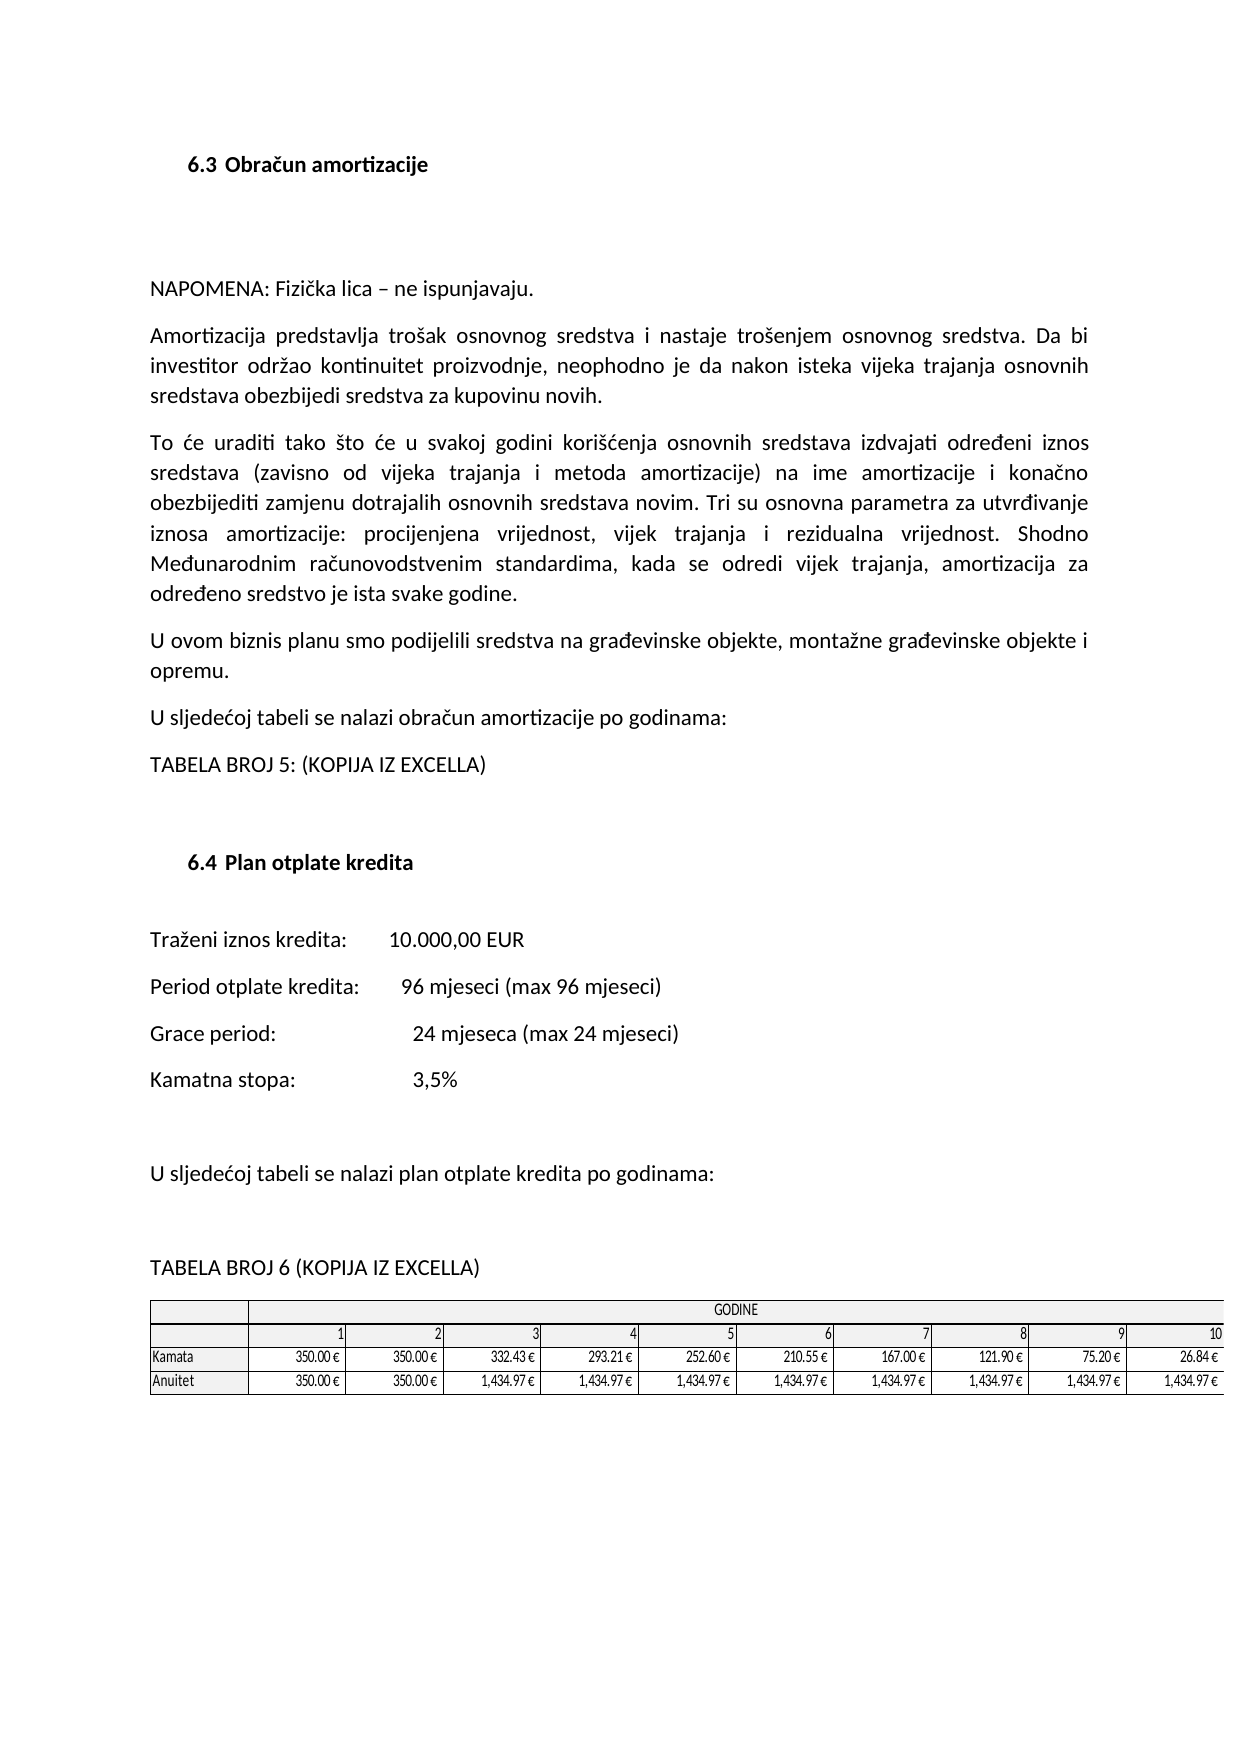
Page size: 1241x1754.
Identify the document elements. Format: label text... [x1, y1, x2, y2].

text Kamatna stopa: 3,5% [150, 1066, 1090, 1094]
subtitle Obračun amortizacije [187, 150, 1090, 178]
text Grace period: 24 mjeseca (max 24 mjeseci) [150, 1019, 1090, 1047]
text U sljedećoj tabeli se nalazi plan otplate kredita po godinama: [150, 1159, 1090, 1187]
subtitle Plan otplate kredita [187, 848, 1090, 876]
text U ovom biznis planu smo podijelili sredstva na građevinske objekte, montažne građevinske objekte i opremu. [150, 626, 1090, 684]
text TABELA BROJ 5: (KOPIJA IZ EXCELLA) [150, 750, 1090, 778]
text Traženi iznos kredita: 10.000,00 EUR [150, 925, 1090, 953]
text NAPOMENA: Fizička lica – ne ispunjavaju. [150, 274, 1090, 302]
text U sljedećoj tabeli se nalazi obračun amortizacije po godinama: [150, 703, 1090, 731]
text Amortizacija predstavlja trošak osnovnog sredstva i nastaje trošenjem osnovnog sredstva. Da bi investitor održao kontinuitet proizvodnje, neophodno je da nakon isteka vijeka trajanja osnovnih sredstava obezbijedi sredstva za kupovinu novih. [150, 321, 1090, 409]
text Period otplate kredita: 96 mjeseci (max 96 mjeseci) [150, 972, 1090, 1000]
text To će uraditi tako što će u svakoj godini korišćenja osnovnih sredstava izdvajati određeni iznos sredstava (zavisno od vijeka trajanja i metoda amortizacije) na ime amortizacije i konačno obezbijediti zamjenu dotrajalih osnovnih sredstava novim. Tri su osnovna parametra za utvrđivanje iznosa amortizacije: procijenjena vrijednost, vijek trajanja i rezidualna vrijednost. Shodno Međunarodnim računovodstvenim standardima, kada se odredi vijek trajanja, amortizacija za određeno sredstvo je ista svake godine. [150, 428, 1090, 607]
text TABELA BROJ 6 (KOPIJA IZ EXCELLA) [150, 1253, 1090, 1281]
